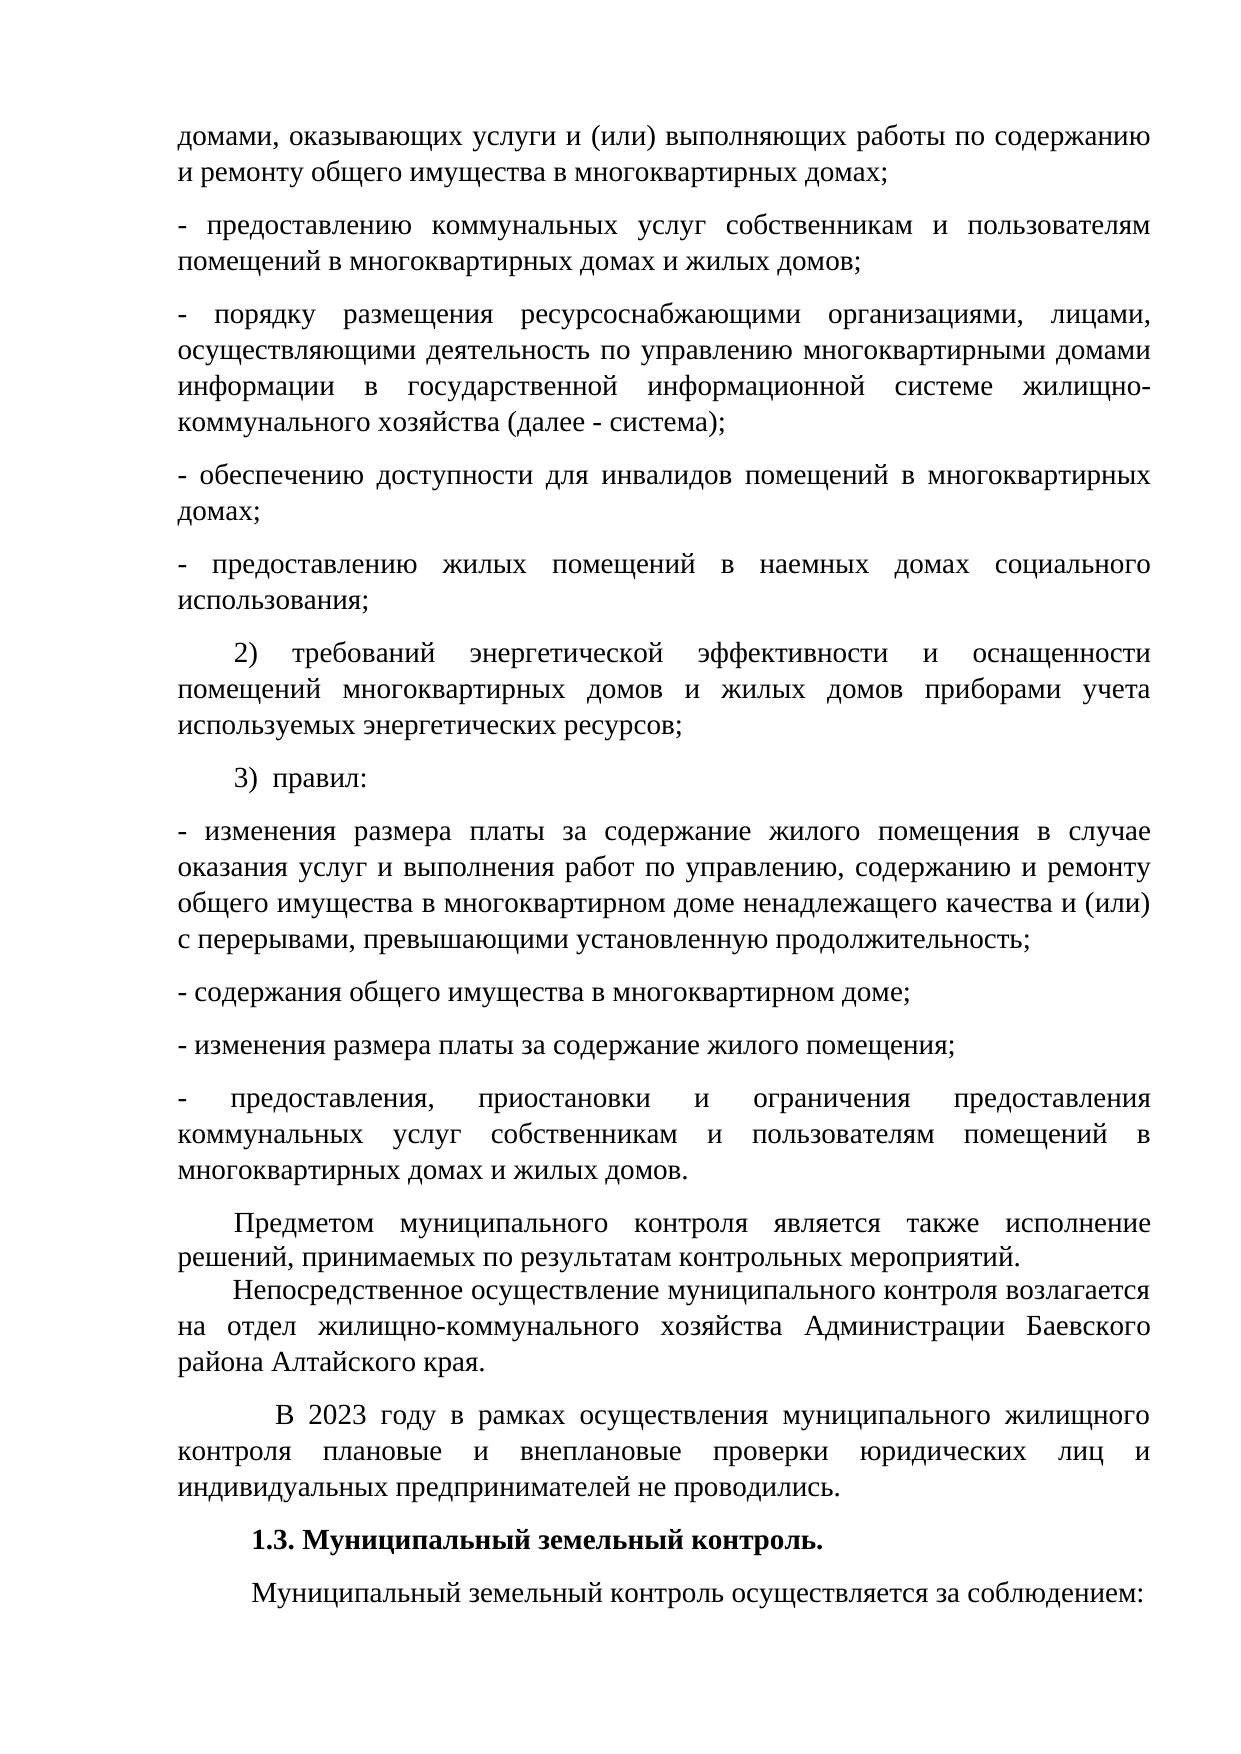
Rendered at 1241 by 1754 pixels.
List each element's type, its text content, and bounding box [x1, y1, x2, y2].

text 2) требований энергетической эффективности и оснащенности помещений многоквартирных домов и жилых домов приборами учета используемых энергетических ресурсов; [177, 635, 1152, 741]
text - порядку размещения ресурсоснабжающими организациями, лицами, осуществляющими деятельность по управлению многоквартирными домами информации в государственной информационной системе жилищно-коммунального хозяйства (далее - система); [177, 296, 1152, 438]
text - обеспечению доступности для инвалидов помещений в многоквартирных домах; [177, 457, 1152, 527]
text Предметом муниципального контроля является также исполнение решений, принимаемых по результатам контрольных мероприятий. [177, 1205, 1152, 1272]
text Муниципальный земельный контроль осуществляется за соблюдением: [177, 1575, 1152, 1609]
text - изменения размера платы за содержание жилого помещения в случае оказания услуг и выполнения работ по управлению, содержанию и ремонту общего имущества в многоквартирном доме ненадлежащего качества и (или) с перерывами, превышающими установленную продолжительность; [177, 813, 1152, 955]
text 1.3. Муниципальный земельный контроль. [177, 1522, 1152, 1556]
text - предоставлению коммунальных услуг собственникам и пользователям помещений в многоквартирных домах и жилых домов; [177, 207, 1152, 277]
text - предоставлению жилых помещений в наемных домах социального использования; [177, 546, 1152, 616]
text В 2023 году в рамках осуществления муниципального жилищного контроля плановые и внеплановые проверки юридических лиц и индивидуальных предпринимателей не проводились. [177, 1397, 1152, 1503]
text - изменения размера платы за содержание жилого помещения; [177, 1027, 1152, 1061]
text - содержания общего имущества в многоквартирном доме; [177, 974, 1152, 1008]
text 3) правил: [177, 760, 1152, 794]
text Непосредственное осуществление муниципального контроля возлагается на отдел жилищно-коммунального хозяйства Администрации Баевского района Алтайского края. [177, 1272, 1152, 1378]
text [177, 118, 1152, 188]
text - предоставления, приостановки и ограничения предоставления коммунальных услуг собственникам и пользователям помещений в многоквартирных домах и жилых домов. [177, 1080, 1152, 1186]
